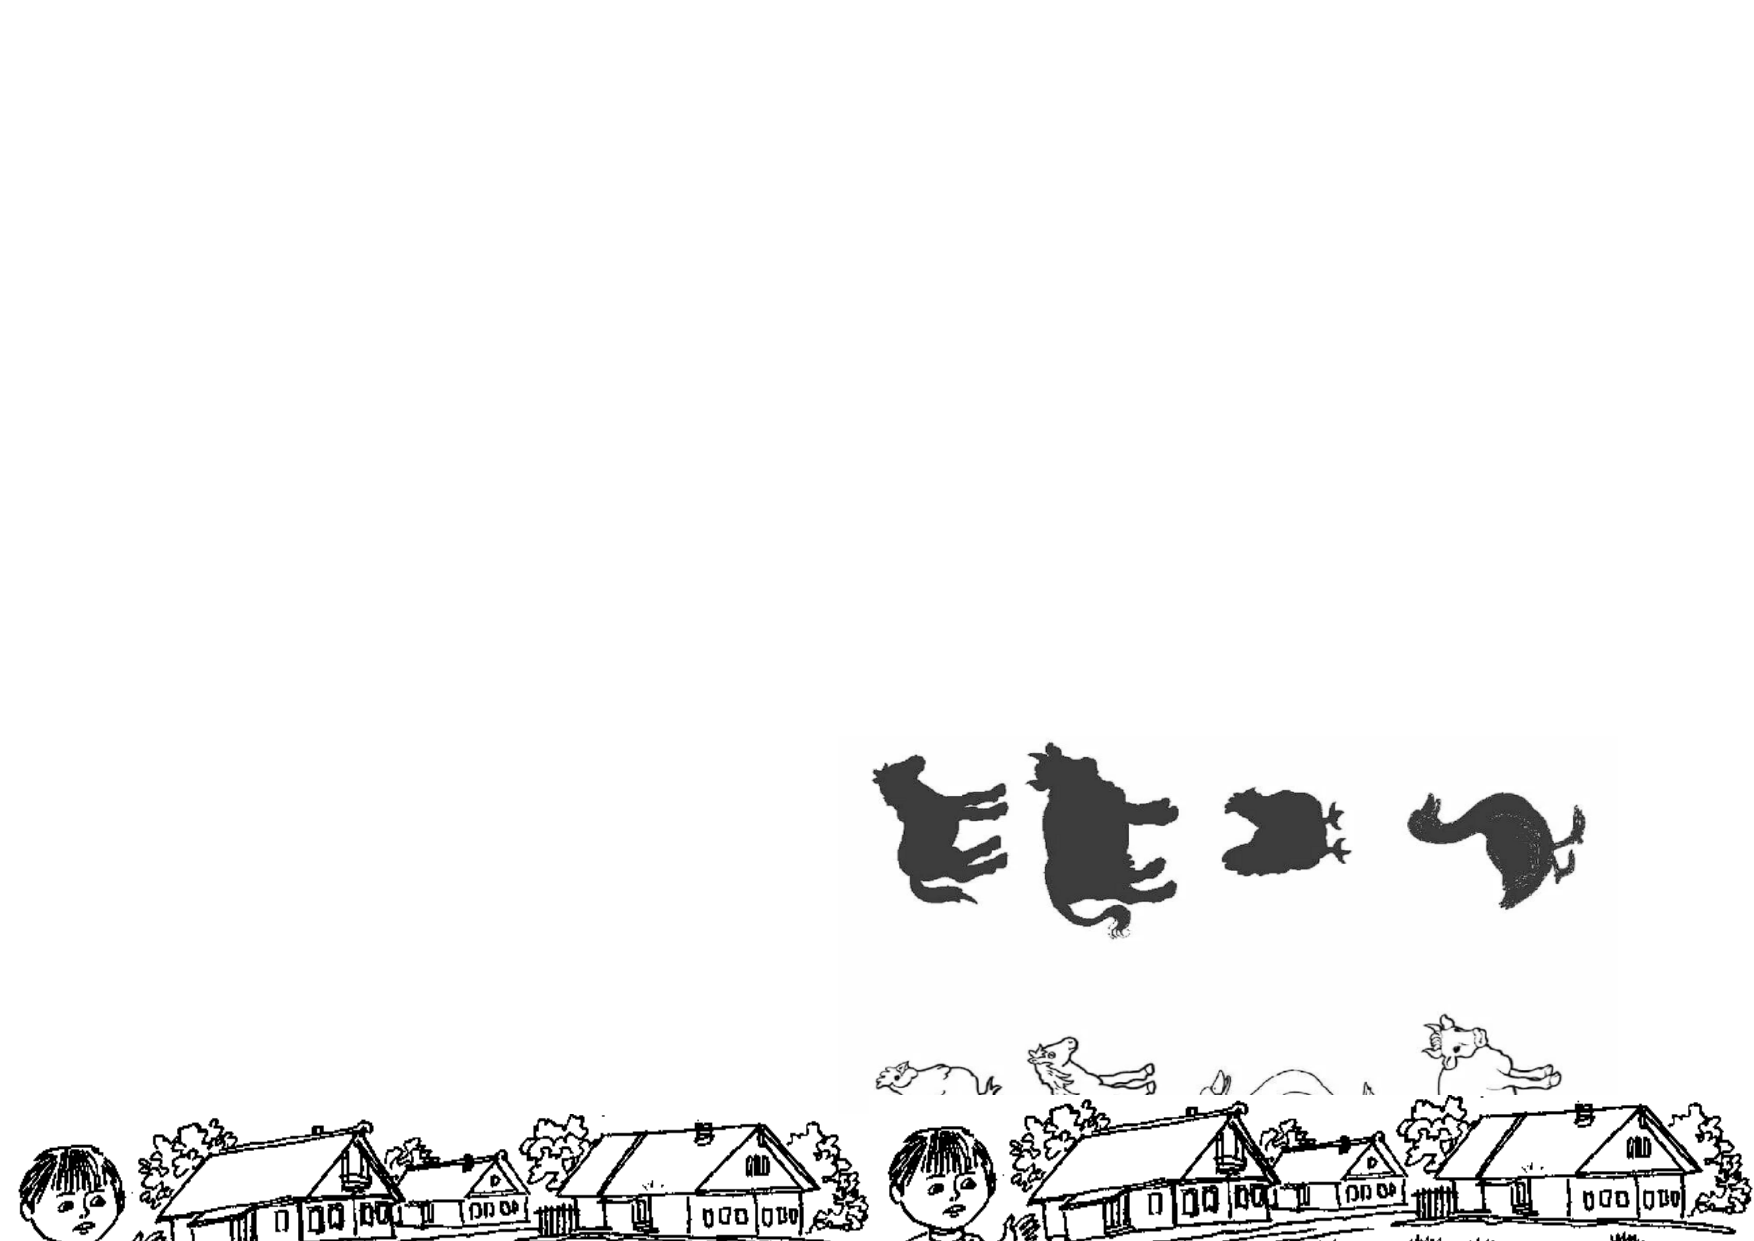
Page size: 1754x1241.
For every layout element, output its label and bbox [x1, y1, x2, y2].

picture [0, 736, 1754, 1241]
